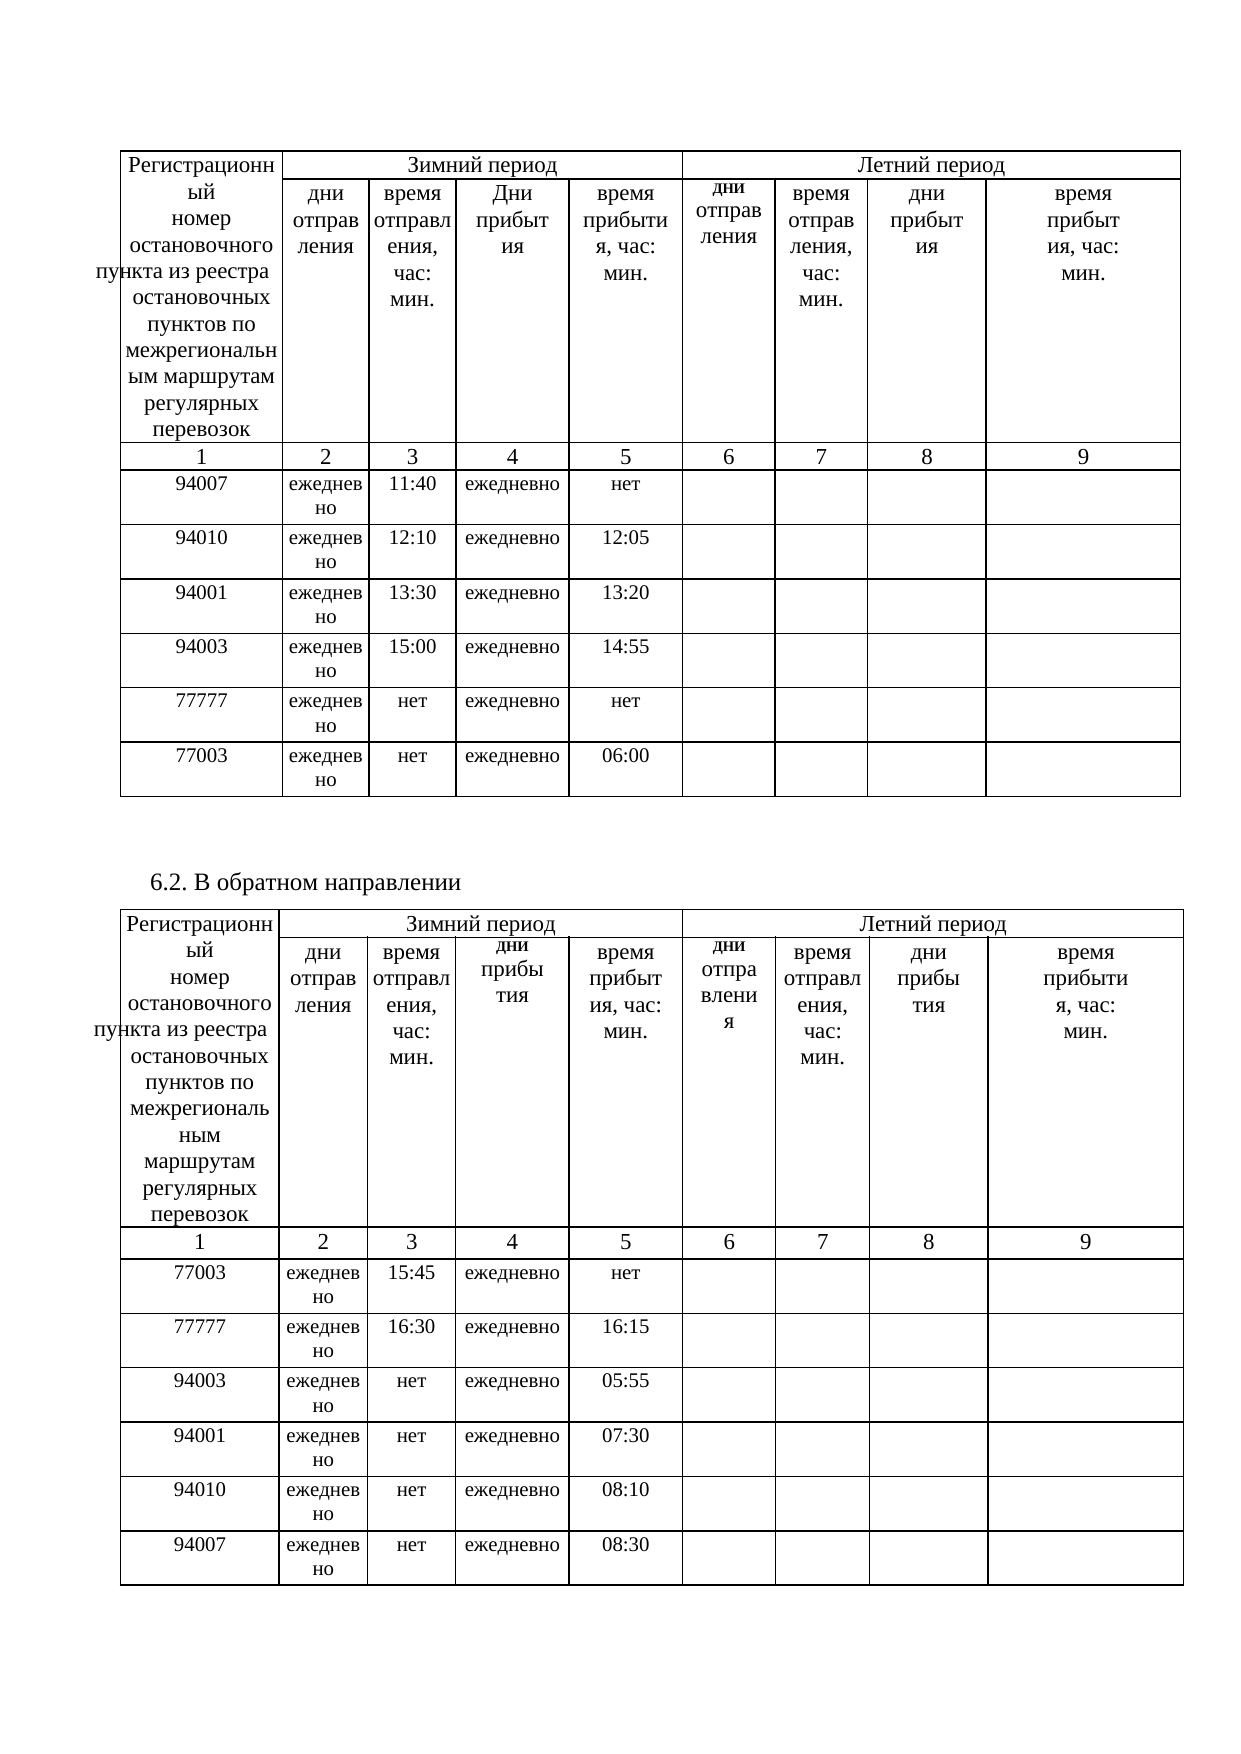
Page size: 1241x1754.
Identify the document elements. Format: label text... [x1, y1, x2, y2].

table_cell 13:20 [570, 580, 682, 632]
table_cell [987, 471, 1180, 524]
table_cell ежедневно [283, 471, 368, 524]
table_cell 94010 [121, 525, 282, 578]
table_cell ДНИ отпра влени я [683, 938, 775, 1226]
table_cell ежедневно [280, 1477, 367, 1530]
table_cell [987, 634, 1180, 687]
table_cell [987, 743, 1180, 796]
table_cell 3 [368, 1228, 455, 1258]
table_cell Дни прибыт ия [457, 180, 568, 441]
table_cell 3 [370, 443, 455, 469]
table_cell время отправ ления, час: мин. [776, 180, 867, 441]
table_cell ДНИ прибы тия [456, 938, 568, 1226]
table_cell ежедневно [457, 688, 568, 741]
table_cell время прибыт ия, час: мин. [570, 938, 682, 1226]
table_cell [776, 1477, 869, 1530]
table_cell ежедневно [283, 688, 368, 741]
table_cell [683, 634, 774, 687]
table_cell ежедневно [283, 743, 368, 796]
table_cell время прибыти я, час: мин. [570, 180, 682, 441]
table_cell ежедневно [280, 1314, 367, 1367]
table_cell [868, 634, 985, 687]
table_cell ежедневно [456, 1368, 568, 1421]
table_cell дни прибыт ия [868, 180, 985, 441]
table_cell 6 [683, 1228, 775, 1258]
table_cell [776, 1532, 869, 1584]
table_cell [683, 1423, 775, 1476]
table_cell 06:00 [570, 743, 682, 796]
table_header Летний период [683, 910, 1183, 936]
table_cell ежедневно [283, 580, 368, 632]
table_cell 14:55 [570, 634, 682, 687]
table_cell [868, 580, 985, 632]
table_cell 1 [121, 443, 282, 469]
table_cell 8 [870, 1228, 987, 1258]
table_cell ежедневно [456, 1532, 568, 1584]
table_cell [868, 688, 985, 741]
table_cell 16:30 [368, 1314, 455, 1367]
table_cell 8 [868, 443, 985, 469]
table_cell [776, 1368, 869, 1421]
table_cell нет [570, 688, 682, 741]
table_cell ежедневно [457, 634, 568, 687]
table_cell время отправл ения, час: мин. [368, 938, 455, 1226]
table_cell [776, 471, 867, 524]
table_cell 13:30 [370, 580, 455, 632]
table_cell [776, 1260, 869, 1312]
table_cell [989, 1423, 1183, 1476]
table_cell [683, 580, 774, 632]
table_cell [989, 1314, 1183, 1367]
table_cell [987, 688, 1180, 741]
table_cell [868, 525, 985, 578]
table_cell 94007 [121, 471, 282, 524]
table_cell 07:30 [570, 1423, 682, 1476]
table_cell [776, 634, 867, 687]
table_cell ДНИ отправ ления [683, 180, 774, 441]
table_cell [989, 1532, 1183, 1584]
table_cell нет [368, 1368, 455, 1421]
table_cell время отправл ения, час: мин. [370, 180, 455, 441]
table_cell [989, 1368, 1183, 1421]
table_cell [870, 1368, 987, 1421]
table_cell 9 [987, 443, 1180, 469]
table_cell 94001 [121, 1423, 278, 1476]
table_cell [987, 580, 1180, 632]
table_cell нет [368, 1477, 455, 1530]
table_cell [870, 1260, 987, 1312]
table_cell [776, 688, 867, 741]
table_cell [776, 580, 867, 632]
table_cell 77003 [121, 1260, 278, 1312]
table_cell 5 [570, 1228, 682, 1258]
table_cell 12:10 [370, 525, 455, 578]
table_cell 15:45 [368, 1260, 455, 1312]
table_cell дни отправ ления [280, 938, 367, 1226]
text 6.2. В обратном направлении [150, 867, 1090, 896]
table_cell 6 [683, 443, 774, 469]
table_cell нет [370, 743, 455, 796]
table_cell 15:00 [370, 634, 455, 687]
table_header Летний период [683, 152, 1180, 178]
table_cell 11:40 [370, 471, 455, 524]
table_cell [683, 1532, 775, 1584]
table_cell 77003 [121, 743, 282, 796]
table_cell 94007 [121, 1532, 278, 1584]
table_header Зимний период [283, 152, 682, 178]
table_cell [870, 1423, 987, 1476]
table_cell [776, 1314, 869, 1367]
table_cell 9 [989, 1228, 1183, 1258]
table_cell 4 [457, 443, 568, 469]
table_cell ежедневно [457, 525, 568, 578]
table_cell 4 [456, 1228, 568, 1258]
table_cell [683, 1314, 775, 1367]
table_cell нет [368, 1423, 455, 1476]
table_cell нет [368, 1532, 455, 1584]
table_cell 5 [570, 443, 682, 469]
table_header Регистрационный номер остановочного пункта из реестра остановочных пунктов по межрегиональным маршрутам регулярных перевозок [121, 910, 278, 1226]
table_cell 12:05 [570, 525, 682, 578]
table_cell ежедневно [457, 743, 568, 796]
table_cell 05:55 [570, 1368, 682, 1421]
table_cell [776, 525, 867, 578]
table_cell 77777 [121, 688, 282, 741]
table_cell 77777 [121, 1314, 278, 1367]
table_cell 94003 [121, 1368, 278, 1421]
table_cell [868, 743, 985, 796]
table_cell 08:30 [570, 1532, 682, 1584]
table_header Зимний период [280, 910, 682, 936]
table_cell [870, 1314, 987, 1367]
table_cell нет [370, 688, 455, 741]
table_cell [989, 1260, 1183, 1312]
table_cell ежедневно [456, 1260, 568, 1312]
table_cell 7 [776, 443, 867, 469]
table_cell ежедневно [283, 525, 368, 578]
table_cell [683, 1368, 775, 1421]
table_cell 94003 [121, 634, 282, 687]
table_cell [776, 1423, 869, 1476]
table_cell нет [570, 1260, 682, 1312]
table_cell 2 [280, 1228, 367, 1258]
table_cell [868, 471, 985, 524]
table_cell [683, 1477, 775, 1530]
table_cell ежедневно [456, 1314, 568, 1367]
table_cell дни прибы тия [870, 938, 987, 1226]
table_cell [870, 1477, 987, 1530]
table_cell [776, 743, 867, 796]
table_header Регистрационный номер остановочного пункта из реестра остановочных пунктов по межрегиональным маршрутам регулярных перевозок [121, 152, 282, 441]
table_cell ежедневно [280, 1260, 367, 1312]
table_cell ежедневно [456, 1423, 568, 1476]
table_cell [870, 1532, 987, 1584]
table_cell 16:15 [570, 1314, 682, 1367]
table_cell ежедневно [280, 1532, 367, 1584]
table_cell время прибыти я, час: мин. [989, 938, 1183, 1226]
table_cell [683, 1260, 775, 1312]
table_cell [683, 525, 774, 578]
table_cell 08:10 [570, 1477, 682, 1530]
table_cell [683, 743, 774, 796]
table_cell дни отправ ления [283, 180, 368, 441]
table_cell 94010 [121, 1477, 278, 1530]
table_cell [683, 688, 774, 741]
table_cell [683, 471, 774, 524]
table_cell 94001 [121, 580, 282, 632]
table_cell 2 [283, 443, 368, 469]
table_cell ежедневно [457, 580, 568, 632]
table_cell нет [570, 471, 682, 524]
table_cell время отправл ения, час: мин. [776, 938, 869, 1226]
table_cell 1 [121, 1228, 278, 1258]
table_cell 7 [776, 1228, 869, 1258]
table_cell [989, 1477, 1183, 1530]
table_cell ежедневно [280, 1368, 367, 1421]
table_cell ежедневно [283, 634, 368, 687]
table_cell ежедневно [457, 471, 568, 524]
table_cell время прибыт ия, час: мин. [987, 180, 1180, 441]
table_cell ежедневно [456, 1477, 568, 1530]
table_cell ежедневно [280, 1423, 367, 1476]
table_cell [987, 525, 1180, 578]
